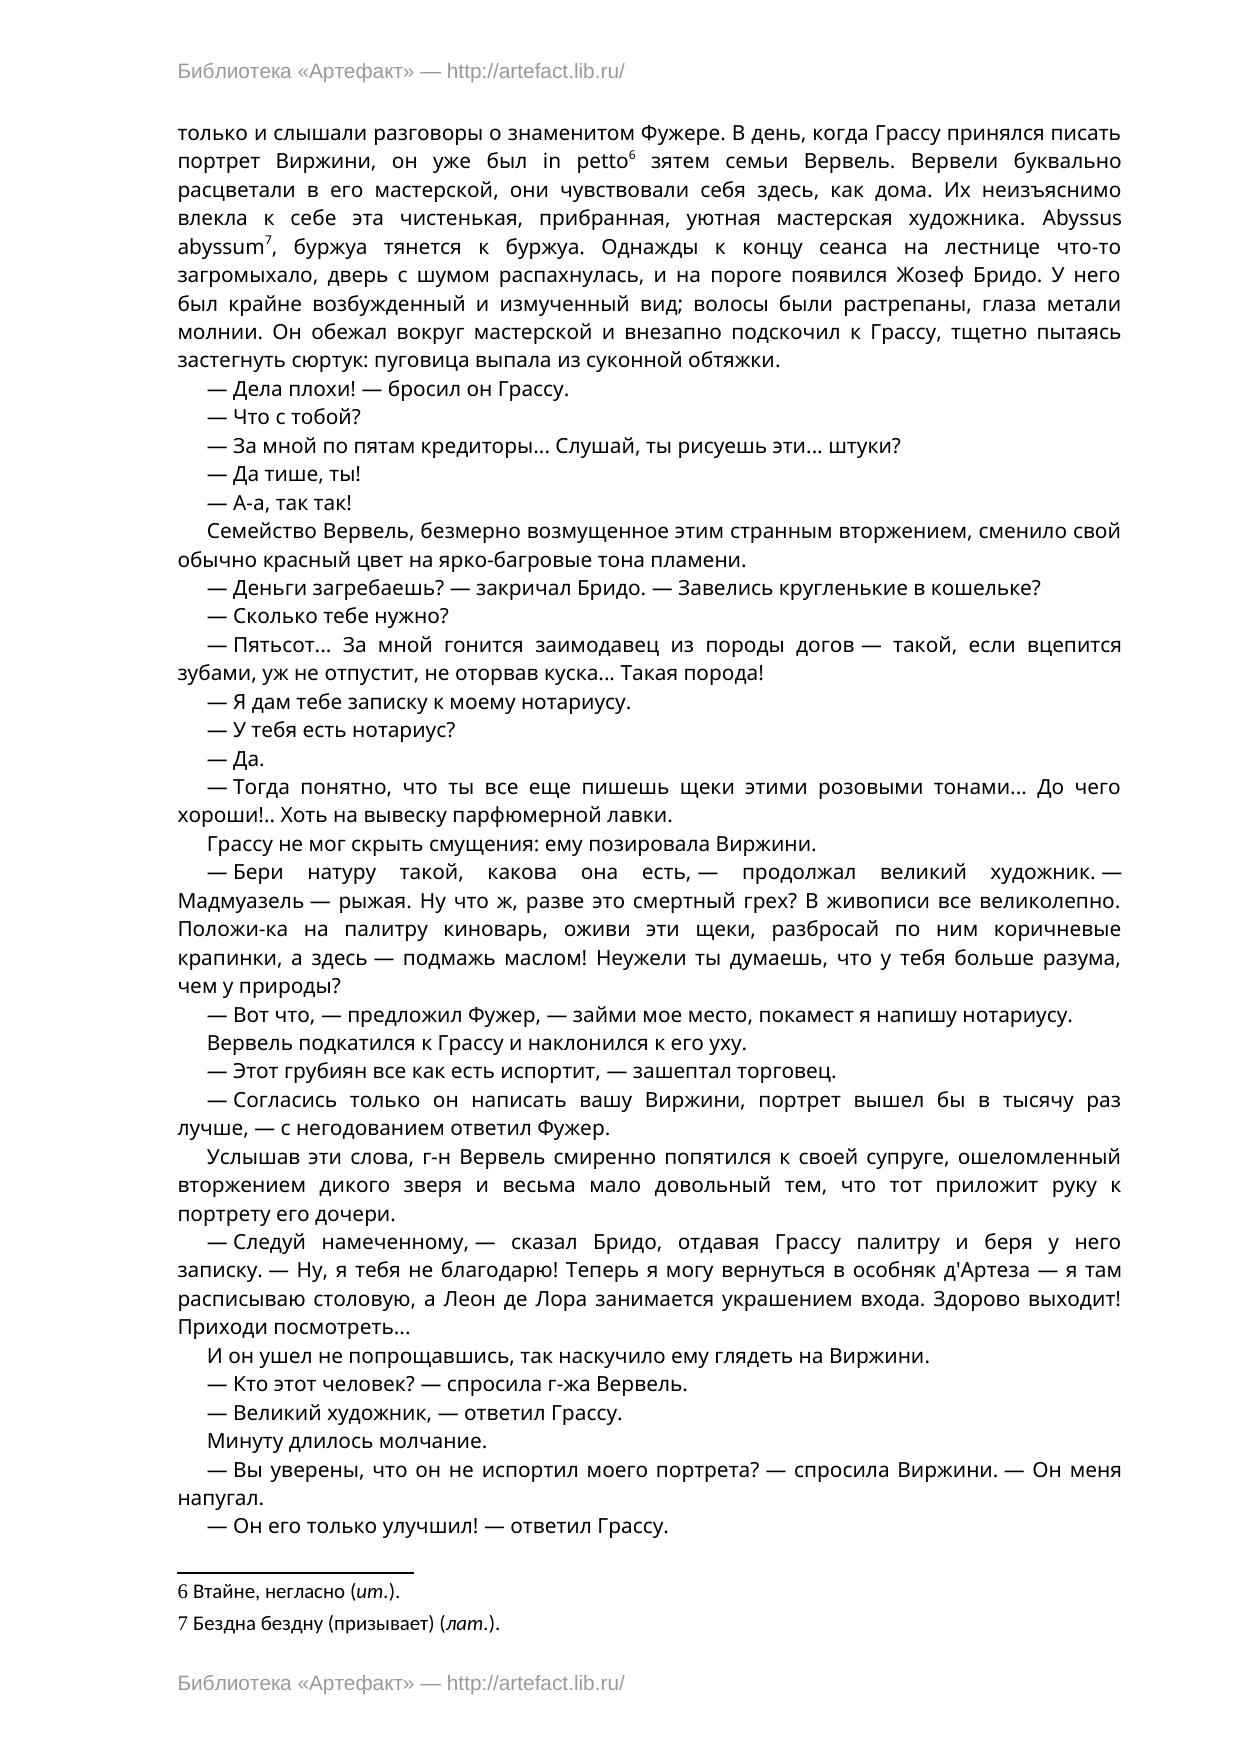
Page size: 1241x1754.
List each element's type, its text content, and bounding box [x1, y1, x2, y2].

text — Деньги загребаешь? — закричал Бридо. — Завелись кругленькие в кошельке? [177, 573, 1122, 602]
text — Что с тобой? [177, 402, 1122, 431]
text — Этот грубиян все как есть испортит, — зашептал торговец. [177, 1057, 1122, 1085]
text И он ушел не попрощавшись, так наскучило ему глядеть на Виржини. [177, 1341, 1122, 1369]
text — Сколько тебе нужно? [177, 602, 1122, 630]
text — Пятьсот... За мной гонится заимодавец из породы догов — такой, если вцепится зубами, уж не отпустит, не оторвав куска... Такая порода! [177, 630, 1122, 687]
text — Дела плохи! — бросил он Грассу. [177, 374, 1122, 402]
text — Он его только улучшил! — ответил Грассу. [177, 1512, 1122, 1540]
text — Бери натуру такой, какова она есть, — продолжал великий художник. — Мадмуазель — рыжая. Ну что ж, разве это смертный грех? В живописи все великолепно. Положи-ка на палитру киноварь, оживи эти щеки, разбросай по ним коричневые крапинки, а здесь — подмажь маслом! Неужели ты думаешь, что у тебя больше разума, чем у природы? [177, 857, 1122, 1000]
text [177, 118, 1122, 374]
text — Согласись только он написать вашу Виржини, портрет вышел бы в тысячу раз лучше, — с негодованием ответил Фужер. [177, 1085, 1122, 1142]
text — Следуй намеченному, — сказал Бридо, отдавая Грассу палитру и беря у него записку. — Ну, я тебя не благодарю! Теперь я могу вернуться в особняк д'Артеза — я там расписываю столовую, а Леон де Лора занимается украшением входа. Здорово выходит! Приходи посмотреть... [177, 1227, 1122, 1341]
text — Да. [177, 744, 1122, 772]
text — Тогда понятно, что ты все еще пишешь щеки этими розовыми тонами... До чего хороши!.. Хоть на вывеску парфюмерной лавки. [177, 772, 1122, 829]
text — Вот что, — предложил Фужер, — займи мое место, покамест я напишу нотариусу. [177, 1000, 1122, 1028]
text — За мной по пятам кредиторы... Слушай, ты рисуешь эти... штуки? [177, 431, 1122, 459]
text Вервель подкатился к Грассу и наклонился к его уху. [177, 1028, 1122, 1057]
text — У тебя есть нотариус? [177, 715, 1122, 744]
text — Кто этот человек? — спросила г-жа Вервель. [177, 1369, 1122, 1398]
text Услышав эти слова, г-н Вервель смиренно попятился к своей супруге, ошеломленный вторжением дикого зверя и весьма мало довольный тем, что тот приложит руку к портрету его дочери. [177, 1142, 1122, 1227]
text — А-а, так так! [177, 488, 1122, 516]
text — Вы уверены, что он не испортил моего портрета? — спросила Виржини. — Он меня напугал. [177, 1455, 1122, 1512]
text Минуту длилось молчание. [177, 1426, 1122, 1455]
text Грассу не мог скрыть смущения: ему позировала Виржини. [177, 829, 1122, 857]
text — Да тише, ты! [177, 459, 1122, 488]
text — Великий художник, — ответил Грассу. [177, 1398, 1122, 1426]
text — Я дам тебе записку к моему нотариусу. [177, 687, 1122, 715]
text Семейство Вервель, безмерно возмущенное этим странным вторжением, сменило свой обычно красный цвет на ярко-багровые тона пламени. [177, 516, 1122, 573]
